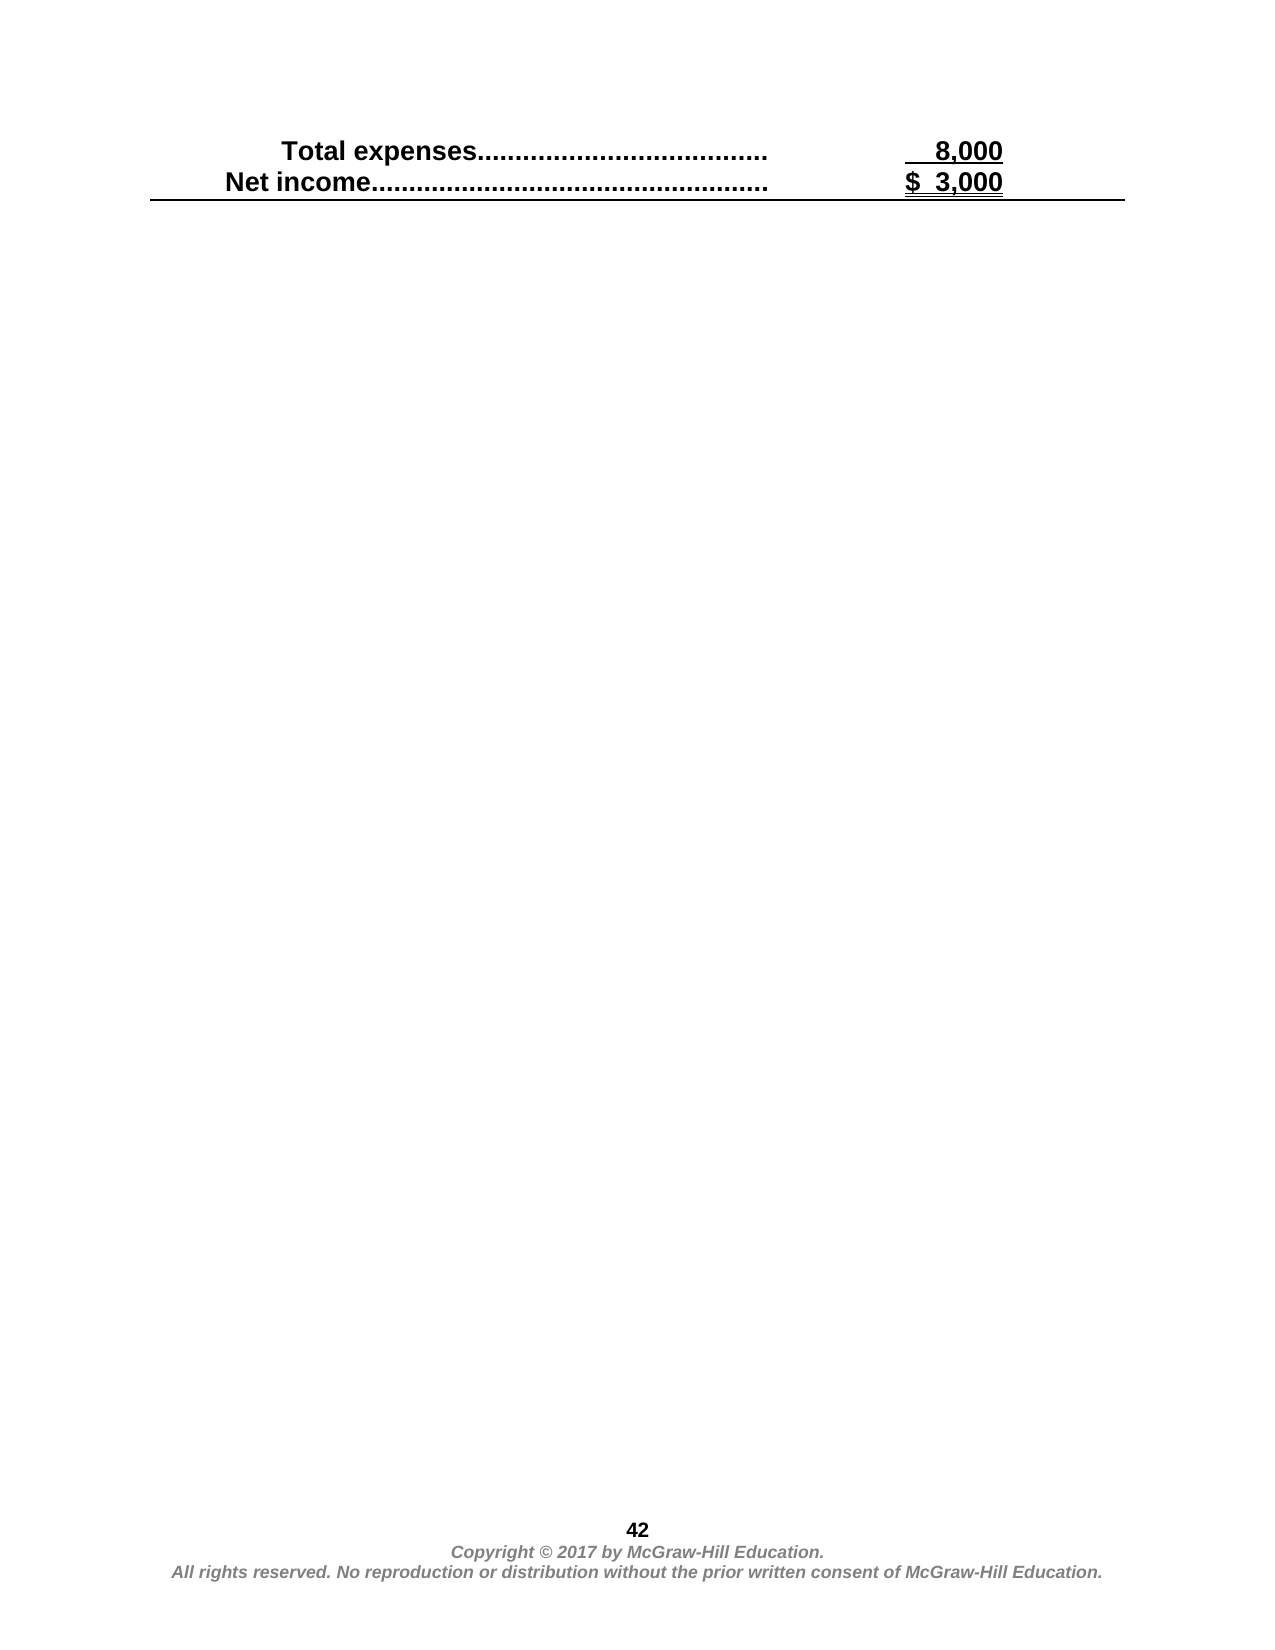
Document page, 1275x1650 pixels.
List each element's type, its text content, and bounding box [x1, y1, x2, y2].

text Net income $ 3,000 [150, 166, 1125, 199]
text Total expenses 8,000 [225, 135, 1125, 166]
